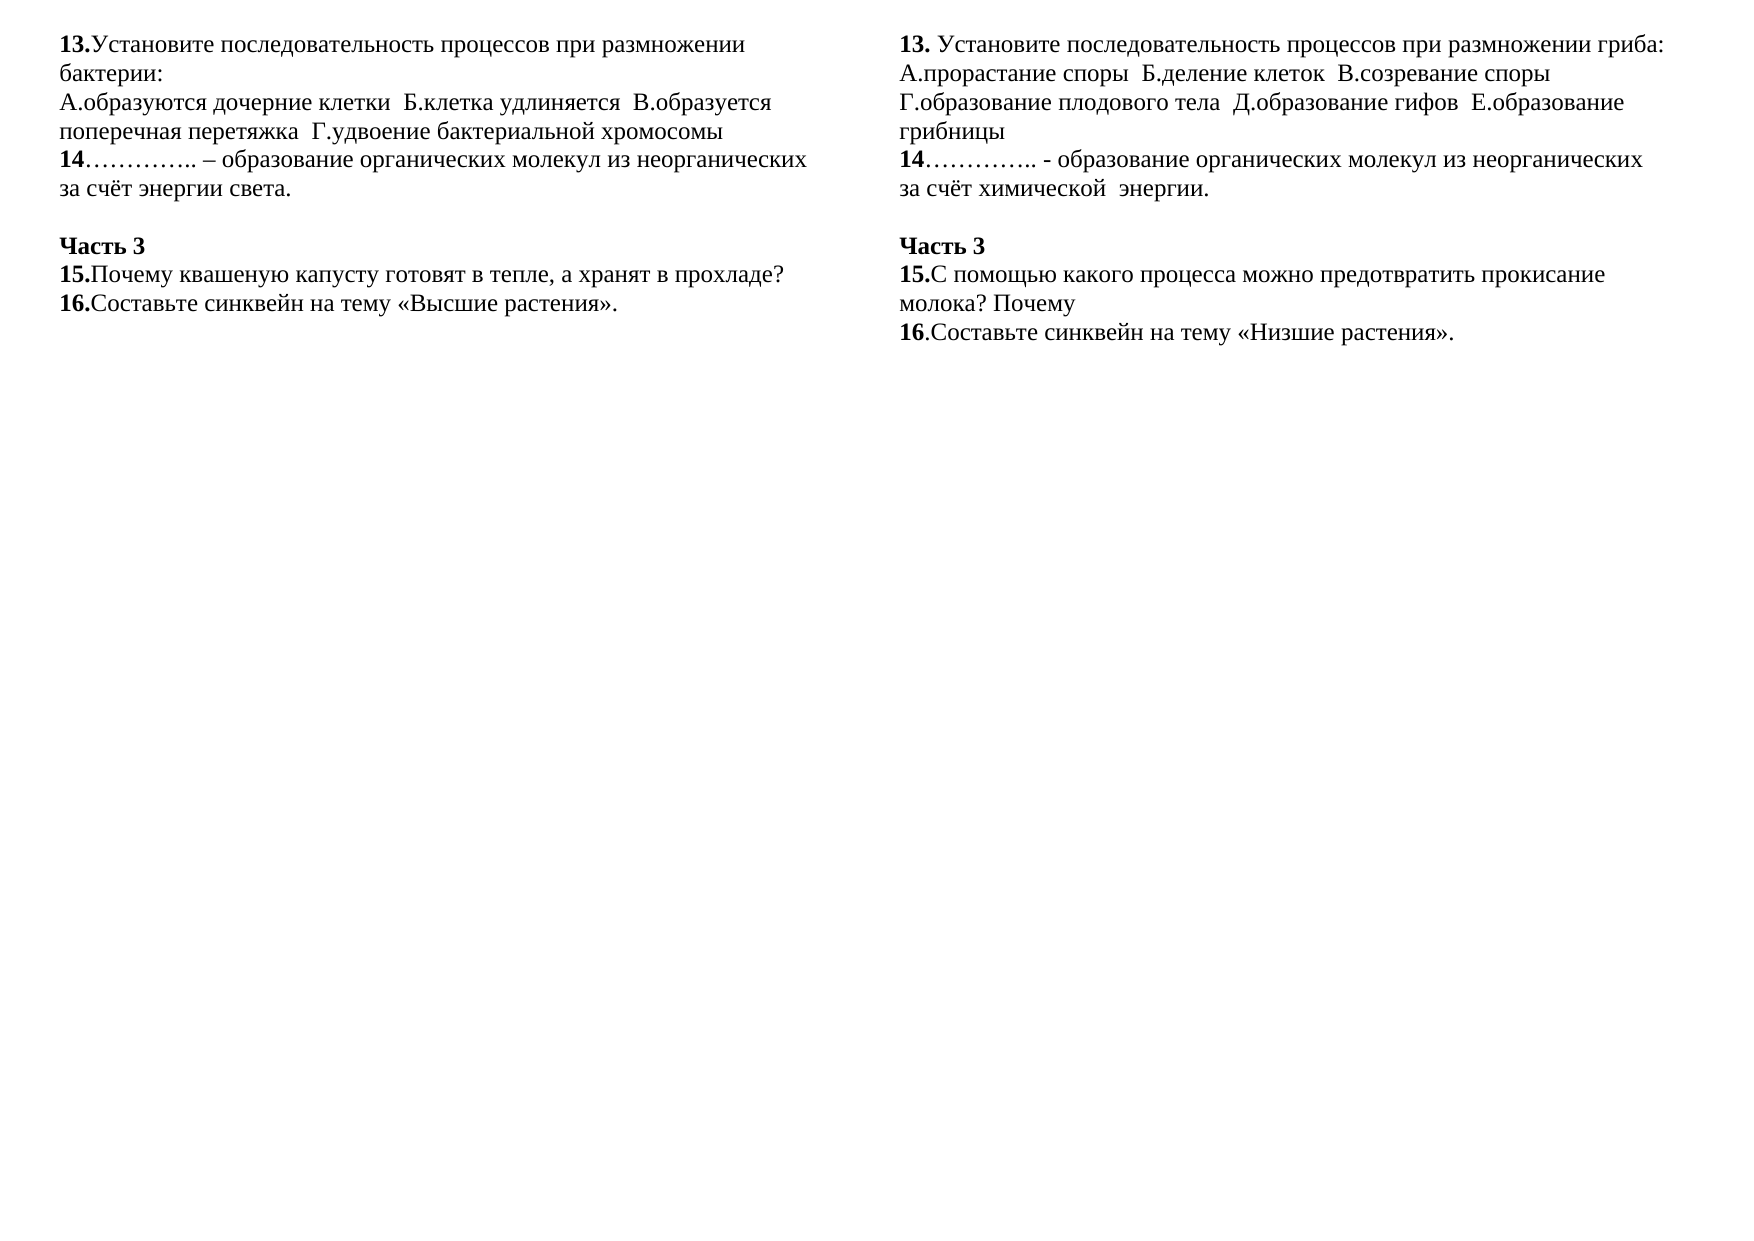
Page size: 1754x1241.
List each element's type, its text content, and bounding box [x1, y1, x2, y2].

text Часть 3 [59, 231, 825, 259]
text 16.Составьте синквейн на тему «Низшие растения». [899, 317, 1665, 346]
text 13. Установите последовательность процессов при размножении гриба: [899, 29, 1665, 58]
text 14………….. – образование органических молекул из неорганических за счёт энергии света. [59, 144, 825, 202]
text Часть 3 [899, 231, 1665, 259]
text 13.Установите последовательность процессов при размножении бактерии: [59, 29, 825, 87]
text А.образуются дочерние клетки Б.клетка удлиняется В.образуется поперечная перетяжка Г.удвоение бактериальной хромосомы [59, 87, 825, 144]
text 15.Почему квашеную капусту готовят в тепле, а хранят в прохладе? [59, 259, 825, 288]
text 15.С помощью какого процесса можно предотвратить прокисание молока? Почему [899, 259, 1665, 317]
text 16.Составьте синквейн на тему «Высшие растения». [59, 288, 825, 317]
text А.прорастание споры Б.деление клеток В.созревание споры Г.образование плодового тела Д.образование гифов Е.образование грибницы [899, 58, 1665, 144]
text 14………….. - образование органических молекул из неорганических за счёт химической энергии. [899, 144, 1665, 202]
